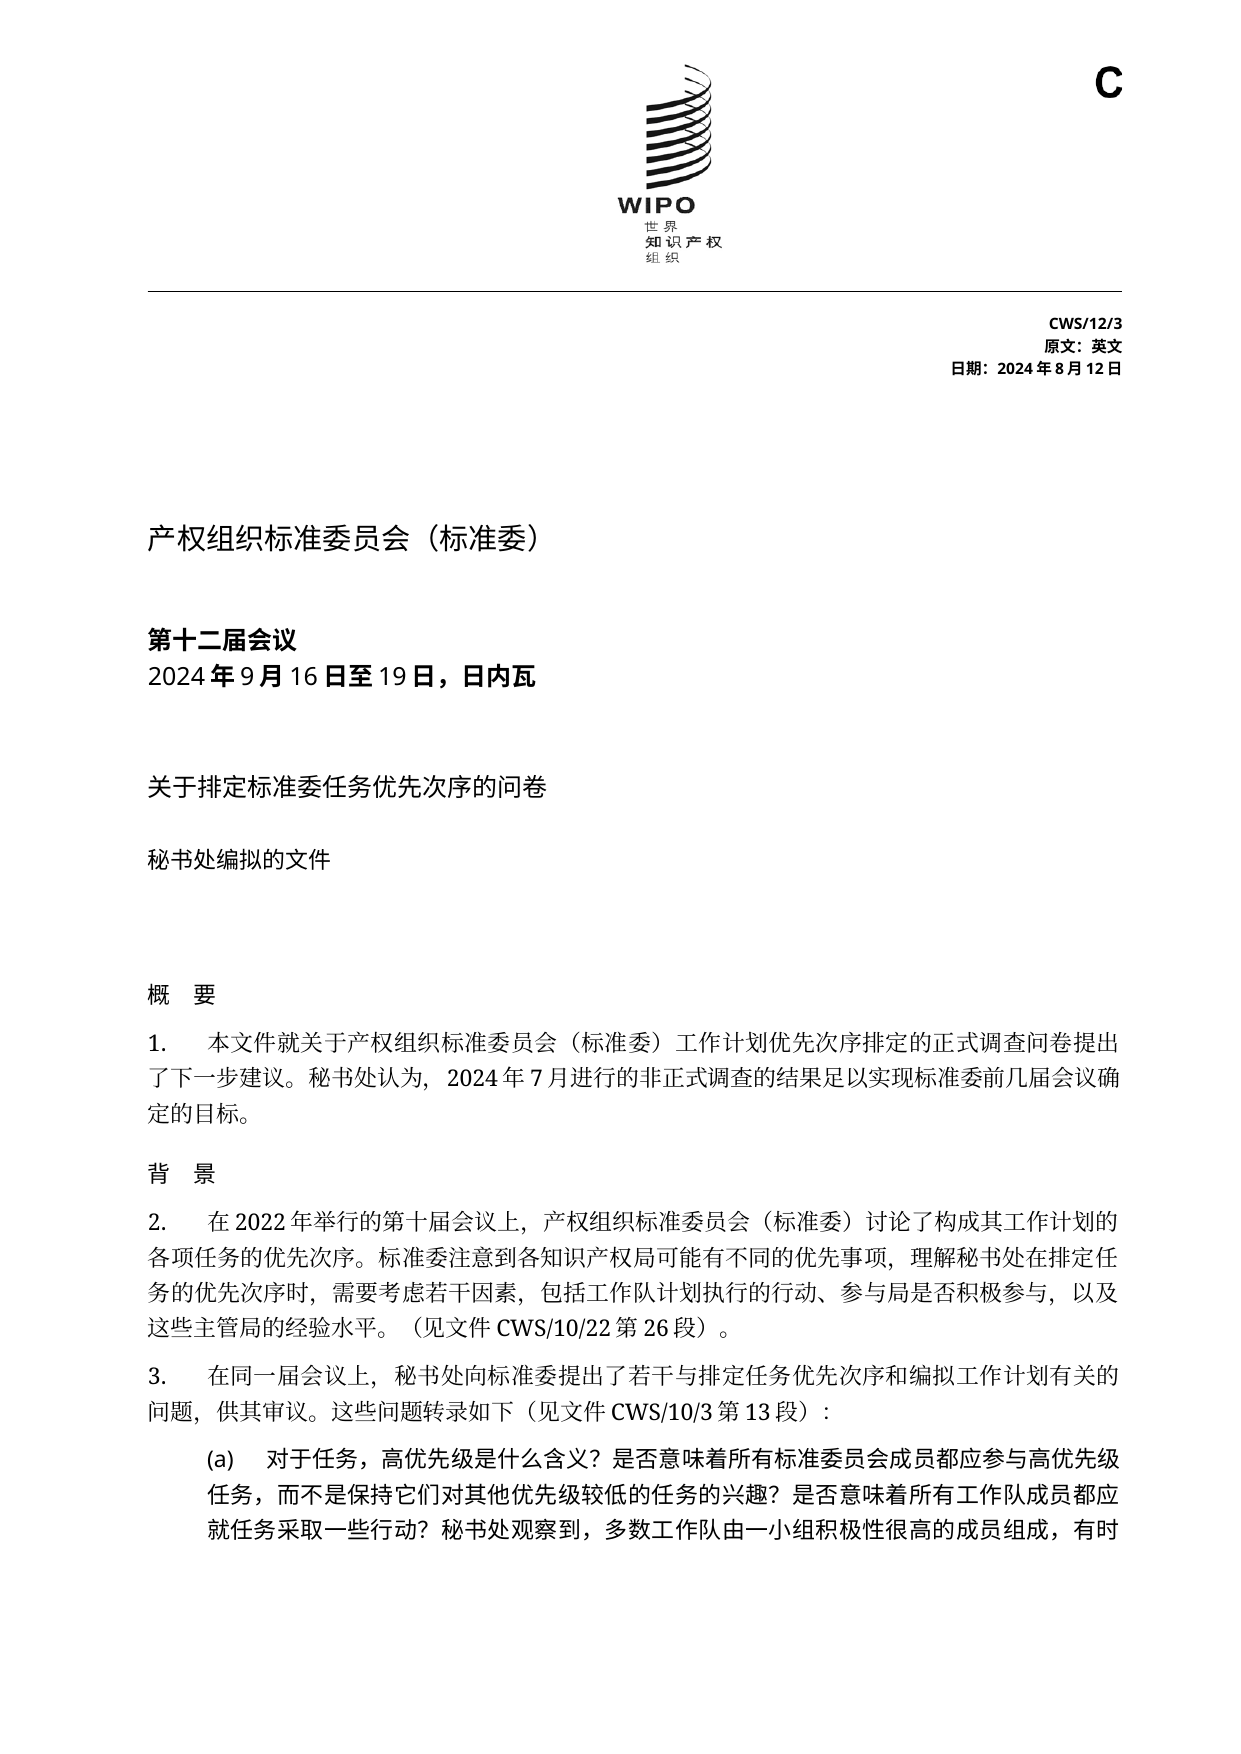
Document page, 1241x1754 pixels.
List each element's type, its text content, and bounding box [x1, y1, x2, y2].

text cWS/12/3 [148, 292, 1122, 334]
text 原文：英文 [148, 334, 1122, 356]
subtitle 背 景 [148, 1154, 1122, 1189]
text . 在同一届会议上，秘书处向标准委提出了若干与排定任务优先次序和编拟工作计划有关的问题，供其审议。这些问题转录如下（见文件CWS/10/3第13段）： [148, 1356, 1122, 1427]
text 日期：2024年8月12日 [148, 356, 1122, 379]
text . 在2022年举行的第十届会议上，产权组织标准委员会（标准委）讨论了构成其工作计划的各项任务的优先次序。标准委注意到各知识产权局可能有不同的优先事项，理解秘书处在排定任务的优先次序时，需要考虑若干因素，包括工作队计划执行的行动、参与局是否积极参与，以及这些主管局的经验水平。（见文件CWS/10/22第26段）。 [148, 1202, 1122, 1343]
text . 本文件就关于产权组织标准委员会（标准委）工作计划优先次序排定的正式调查问卷提出了下一步建议。秘书处认为，2024年7月进行的非正式调查的结果足以实现标准委前几届会议确定的目标。 [148, 1023, 1122, 1129]
text 第十二届会议 2024年9月16日至19日，日内瓦 [148, 620, 1122, 693]
picture [613, 59, 1123, 279]
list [207, 1439, 1122, 1546]
text 产权组织标准委员会（标准委） [148, 515, 1122, 558]
subtitle 概 要 [148, 975, 1122, 1010]
text 关于排定标准委任务优先次序的问卷 [148, 768, 1122, 804]
text 秘书处编拟的文件 [148, 841, 1122, 875]
